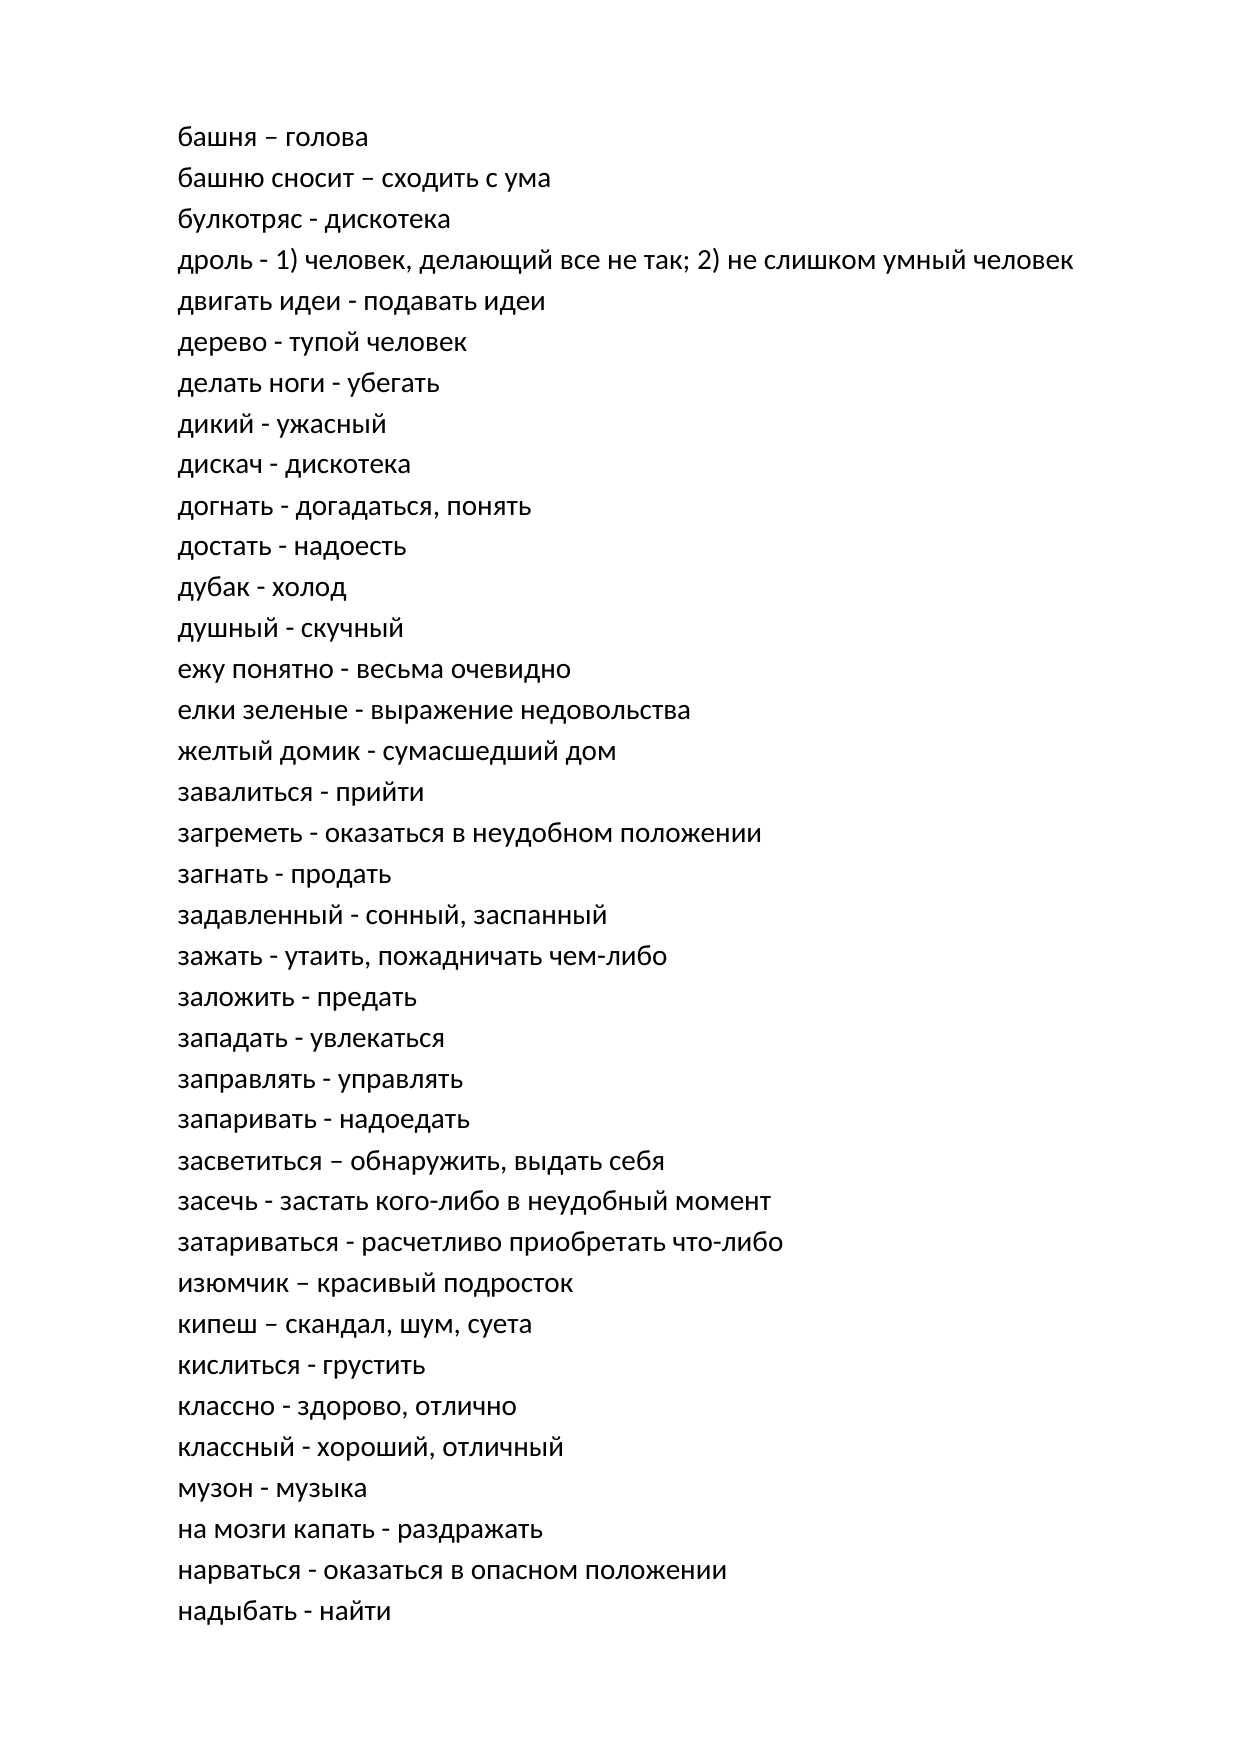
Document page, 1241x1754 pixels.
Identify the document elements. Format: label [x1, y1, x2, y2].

text [177, 118, 1152, 1627]
